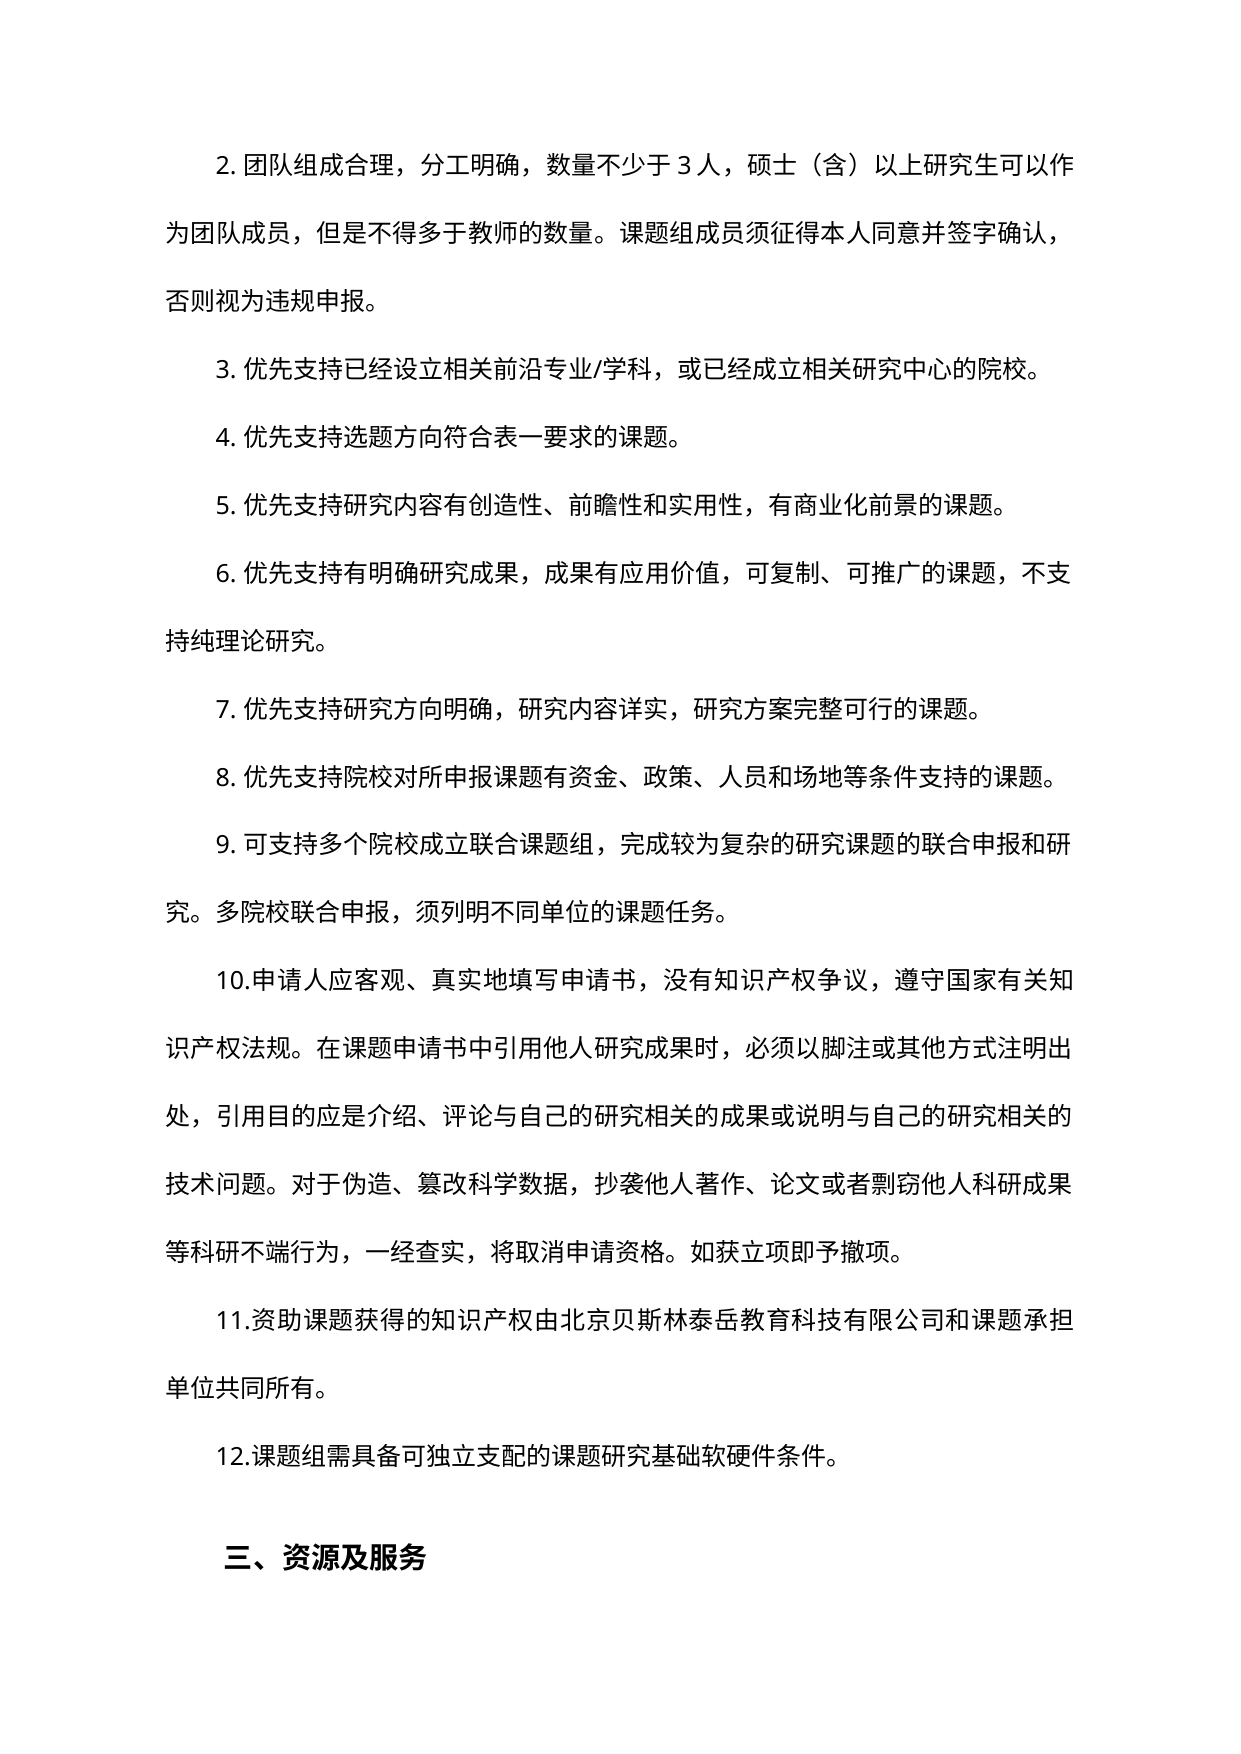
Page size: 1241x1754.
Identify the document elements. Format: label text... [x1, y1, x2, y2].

text 8. 优先支持院校对所申报课题有资金、政策、人员和场地等条件支持的课题。 [165, 741, 1075, 809]
text 6. 优先支持有明确研究成果，成果有应用价值，可复制、可推广的课题，不支持纯理论研究。 [165, 537, 1075, 673]
text 2. 团队组成合理，分工明确，数量不少于3人，硕士（含）以上研究生可以作为团队成员，但是不得多于教师的数量。课题组成员须征得本人同意并签字确认，否则视为违规申报。 [165, 130, 1075, 334]
text 12.课题组需具备可独立支配的课题研究基础软硬件条件。 [165, 1420, 1075, 1488]
text 5. 优先支持研究内容有创造性、前瞻性和实用性，有商业化前景的课题。 [165, 469, 1075, 537]
text 10.申请人应客观、真实地填写申请书，没有知识产权争议，遵守国家有关知识产权法规。在课题申请书中引用他人研究成果时，必须以脚注或其他方式注明出处，引用目的应是介绍、评论与自己的研究相关的成果或说明与自己的研究相关的技术问题。对于伪造、篡改科学数据，抄袭他人著作、论文或者剽窃他人科研成果等科研不端行为，一经查实，将取消申请资格。如获立项即予撤项。 [165, 945, 1075, 1284]
text 3. 优先支持已经设立相关前沿专业/学科，或已经成立相关研究中心的院校。 [165, 334, 1075, 402]
text 4. 优先支持选题方向符合表一要求的课题。 [165, 402, 1075, 469]
text 7. 优先支持研究方向明确，研究内容详实，研究方案完整可行的课题。 [165, 673, 1075, 741]
text 9. 可支持多个院校成立联合课题组，完成较为复杂的研究课题的联合申报和研究。多院校联合申报，须列明不同单位的课题任务。 [165, 809, 1075, 945]
subtitle 三、资源及服务 [165, 1522, 1075, 1590]
text 11.资助课题获得的知识产权由北京贝斯林泰岳教育科技有限公司和课题承担单位共同所有。 [165, 1284, 1075, 1420]
